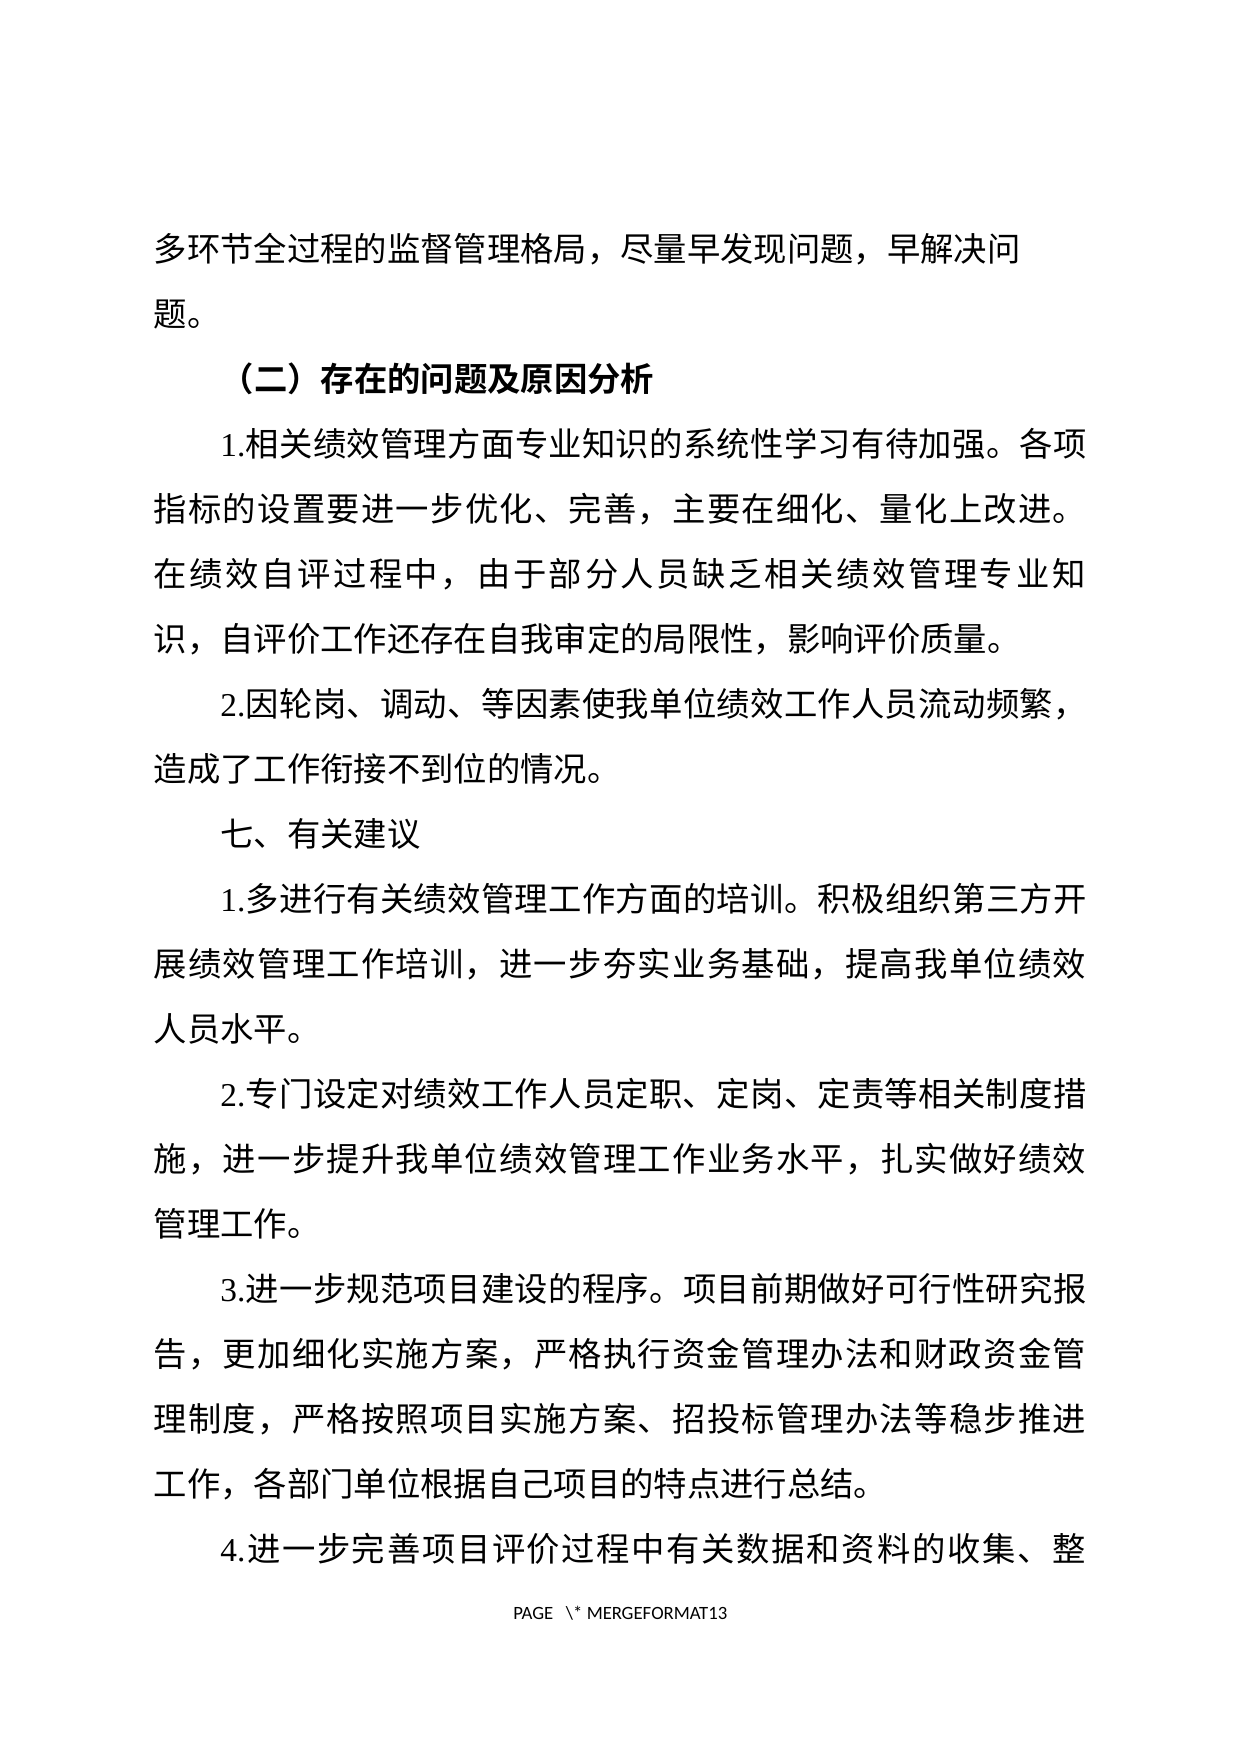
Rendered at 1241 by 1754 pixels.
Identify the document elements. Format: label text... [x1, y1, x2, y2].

text 3.进一步规范项目建设的程序。项目前期做好可行性研究报告，更加细化实施方案，严格执行资金管理办法和财政资金管理制度，严格按照项目实施方案、招投标管理办法等稳步推进工作，各部门单位根据自己项目的特点进行总结。 [153, 1255, 1087, 1515]
text 1.多进行有关绩效管理工作方面的培训。积极组织第三方开展绩效管理工作培训，进一步夯实业务基础，提高我单位绩效人员水平。 [153, 865, 1087, 1060]
list 存在的问题及原因分析 [153, 345, 1087, 410]
text 1.相关绩效管理方面专业知识的系统性学习有待加强。各项指标的设置要进一步优化、完善，主要在细化、量化上改进。在绩效自评过程中，由于部分人员缺乏相关绩效管理专业知识，自评价工作还存在自我审定的局限性，影响评价质量。 [153, 410, 1087, 670]
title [153, 215, 1087, 345]
text 七、有关建议 [153, 800, 1087, 865]
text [153, 1515, 1087, 1580]
text 2.因轮岗、调动、等因素使我单位绩效工作人员流动频繁，造成了工作衔接不到位的情况。 [153, 670, 1087, 800]
text 2.专门设定对绩效工作人员定职、定岗、定责等相关制度措施，进一步提升我单位绩效管理工作业务水平，扎实做好绩效管理工作。 [153, 1060, 1087, 1255]
